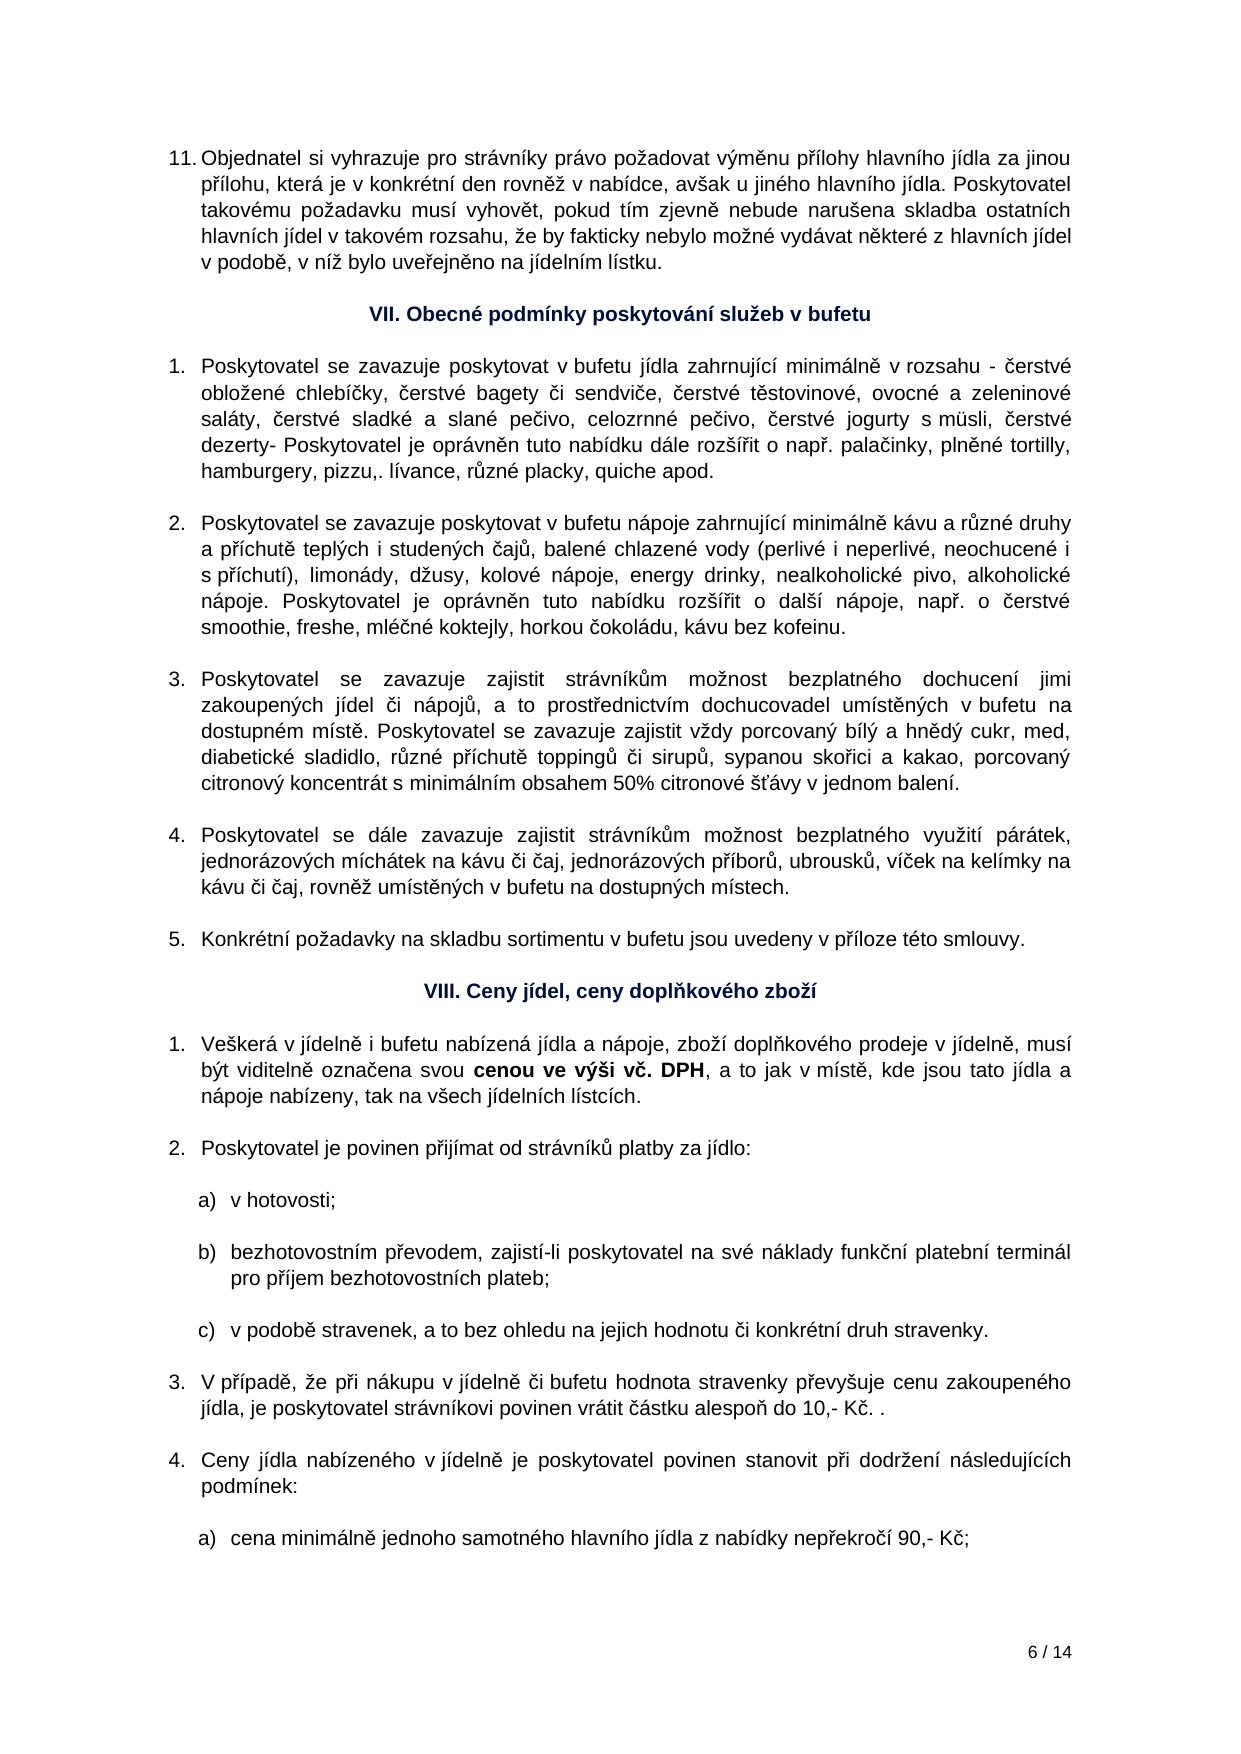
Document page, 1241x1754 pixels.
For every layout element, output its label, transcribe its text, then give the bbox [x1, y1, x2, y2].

list v podobě stravenek, a to bez ohledu na jejich hodnotu či konkrétní druh stravenky. [198, 1317, 1072, 1343]
subtitle Ceny jídel, ceny doplňkového zboží [168, 978, 1072, 1004]
list Poskytovatel se zavazuje poskytovat v bufetu nápoje zahrnující minimálně kávu a různé druhy a příchutě teplých i studených čajů, balené chlazené vody (perlivé i neperlivé, neochucené i s příchutí), limonády, džusy, kolové nápoje, energy drinky, nealkoholické pivo, alkoholické nápoje. Poskytovatel je oprávněn tuto nabídku rozšířit o další nápoje, např. o čerstvé smoothie, freshe, mléčné koktejly, horkou čokoládu, kávu bez kofeinu. [168, 509, 1072, 639]
list Poskytovatel se zavazuje zajistit strávníkům možnost bezplatného dochucení jimi zakoupených jídel či nápojů, a to prostřednictvím dochucovadel umístěných v bufetu na dostupném místě. Poskytovatel se zavazuje zajistit vždy porcovaný bílý a hnědý cukr, med, diabetické sladidlo, různé příchutě toppingů či sirupů, sypanou skořici a kakao, porcovaný citronový koncentrát s minimálním obsahem 50% citronové šťávy v jednom balení. [168, 666, 1072, 796]
subtitle Obecné podmínky poskytování služeb v bufetu [168, 301, 1072, 327]
list Ceny jídla nabízeného v jídelně je poskytovatel povinen stanovit při dodržení následujících podmínek: [168, 1447, 1072, 1499]
list bezhotovostním převodem, zajistí-li poskytovatel na své náklady funkční platební terminál pro příjem bezhotovostních plateb; [198, 1238, 1072, 1291]
list Poskytovatel se dále zavazuje zajistit strávníkům možnost bezplatného využití párátek, jednorázových míchátek na kávu či čaj, jednorázových příborů, ubrousků, víček na kelímky na kávu či čaj, rovněž umístěných v bufetu na dostupných místech. [168, 822, 1072, 900]
list Poskytovatel je povinen přijímat od strávníků platby za jídlo: [168, 1134, 1072, 1160]
list V případě, že při nákupu v jídelně či bufetu hodnota stravenky převyšuje cenu zakoupeného jídla, je poskytovatel strávníkovi povinen vrátit částku alespoň do 10,- Kč. . [168, 1369, 1072, 1421]
list Veškerá v jídelně i bufetu nabízená jídla a nápoje, zboží doplňkového prodeje v jídelně, musí být viditelně označena svou cenou ve výši vč. DPH, a to jak v místě, kde jsou tato jídla a nápoje nabízeny, tak na všech jídelních lístcích. [168, 1030, 1072, 1108]
list Konkrétní požadavky na skladbu sortimentu v bufetu jsou uvedeny v příloze této smlouvy. [168, 926, 1072, 952]
list v hotovosti; [198, 1186, 1072, 1212]
list Poskytovatel se zavazuje poskytovat v bufetu jídla zahrnující minimálně v rozsahu - čerstvé obložené chlebíčky, čerstvé bagety či sendviče, čerstvé těstovinové, ovocné a zeleninové saláty, čerstvé sladké a slané pečivo, celozrnné pečivo, čerstvé jogurty s müsli, čerstvé dezerty- Poskytovatel je oprávněn tuto nabídku dále rozšířit o např. palačinky, plněné tortilly, hamburgery, pizzu,. lívance, různé placky, quiche apod. [168, 353, 1072, 483]
list Objednatel si vyhrazuje pro strávníky právo požadovat výměnu přílohy hlavního jídla za jinou přílohu, která je v konkrétní den rovněž v nabídce, avšak u jiného hlavního jídla. Poskytovatel takovému požadavku musí vyhovět, pokud tím zjevně nebude narušena skladba ostatních hlavních jídel v takovém rozsahu, že by fakticky nebylo možné vydávat některé z hlavních jídel v podobě, v níž bylo uveřejněno na jídelním lístku. [168, 145, 1072, 275]
list cena minimálně jednoho samotného hlavního jídla z nabídky nepřekročí 90,- Kč; [198, 1525, 1072, 1551]
